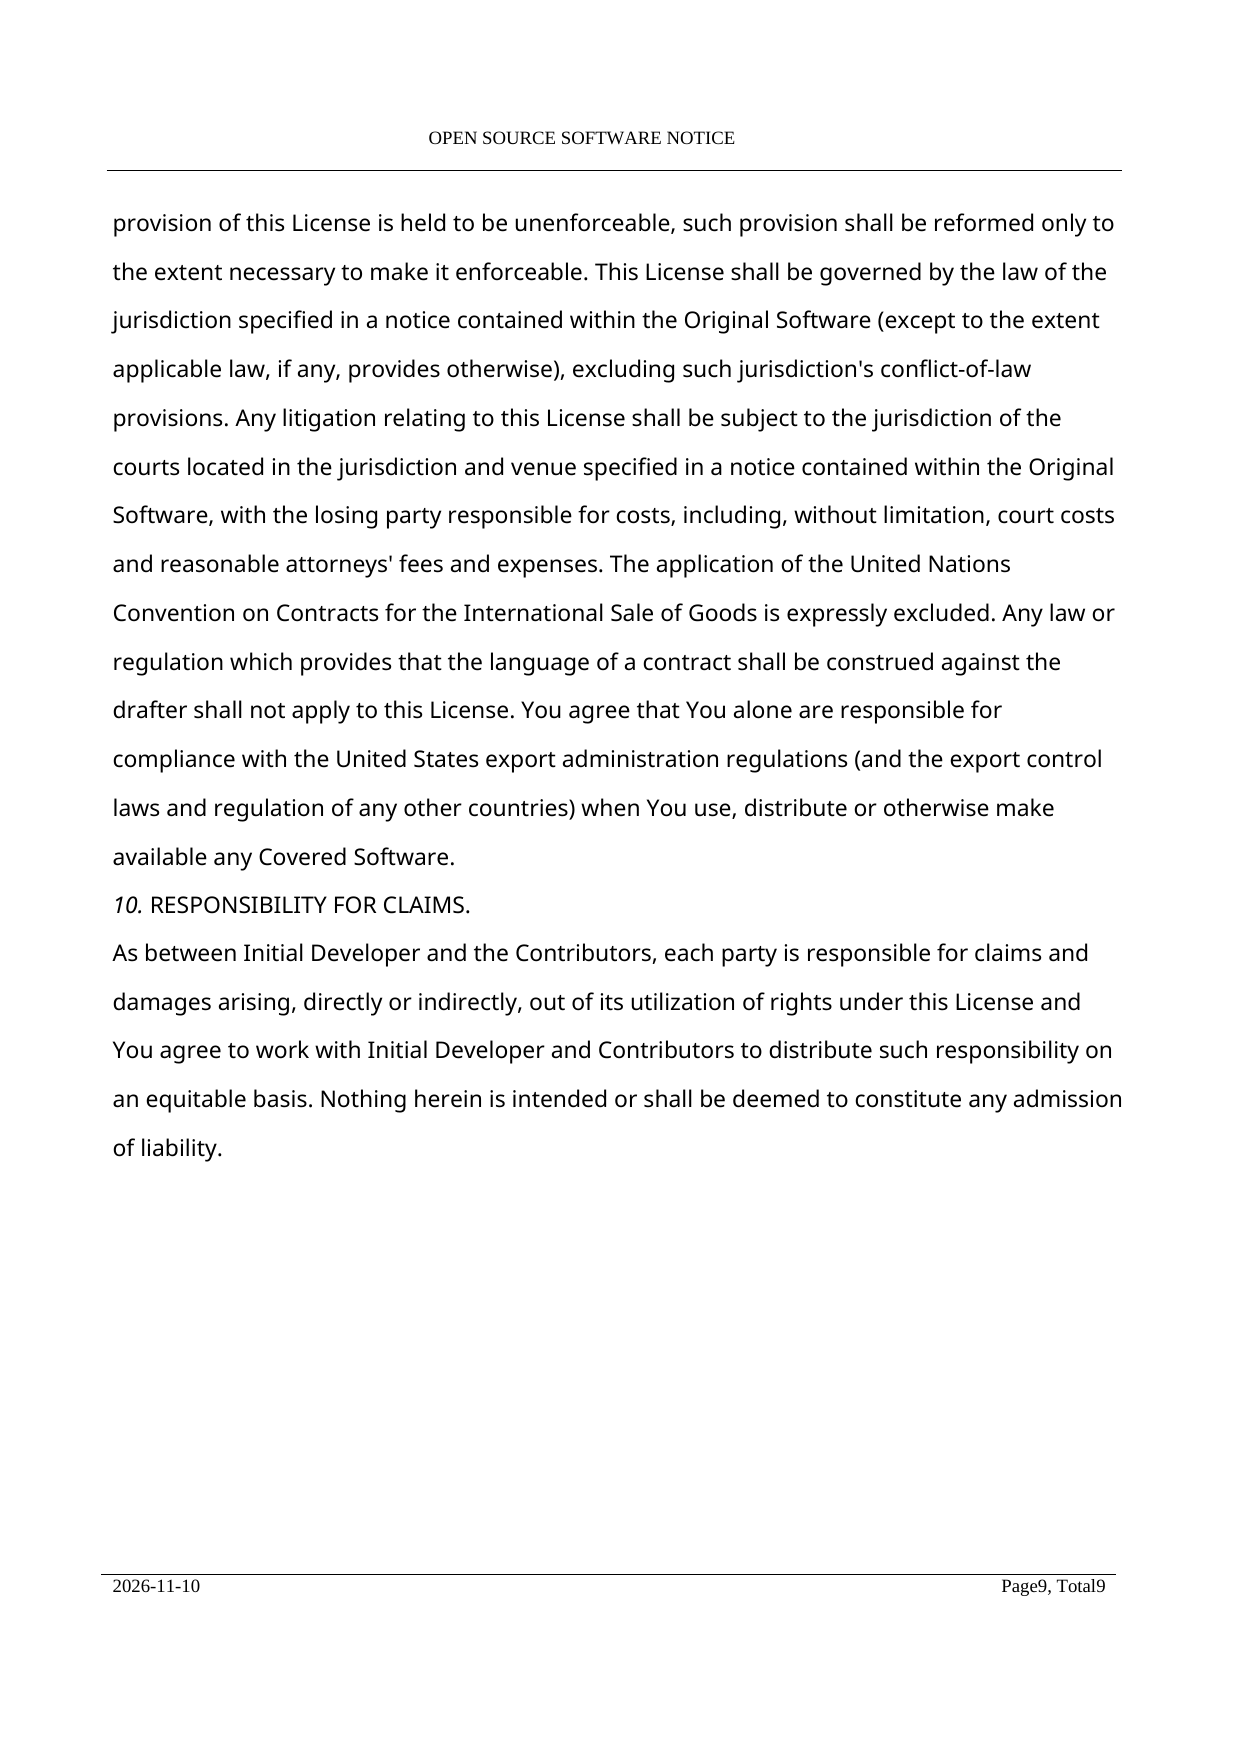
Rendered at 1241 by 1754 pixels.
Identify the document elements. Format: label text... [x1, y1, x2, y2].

text As between Initial Developer and the Contributors, each party is responsible for claims and damages arising, directly or indirectly, out of its utilization of rights under this License and You agree to work with Initial Developer and Contributors to distribute such responsibility on an equitable basis. Nothing herein is intended or shall be deemed to constitute any admission of liability. [112, 936, 1128, 1164]
text 10. RESPONSIBILITY FOR CLAIMS. [112, 888, 1128, 921]
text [112, 206, 1128, 873]
